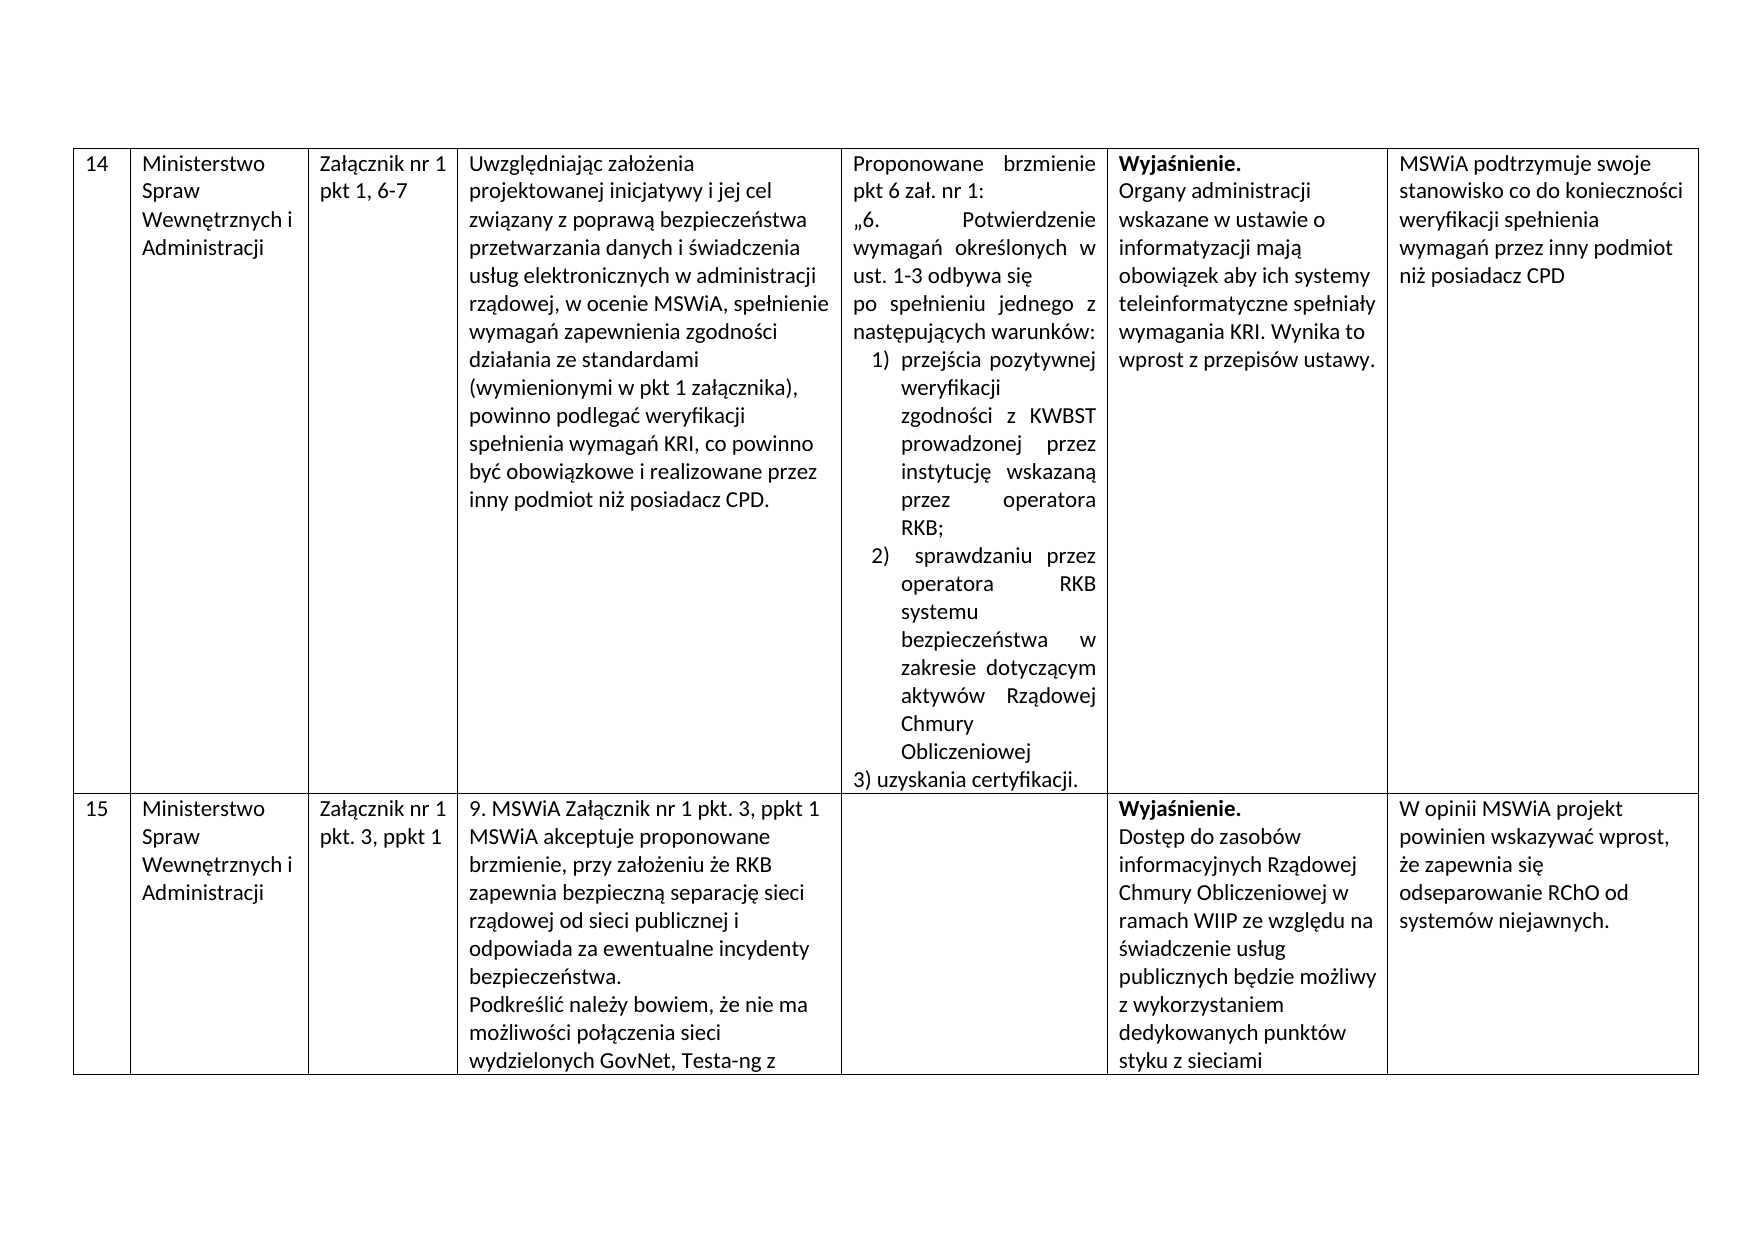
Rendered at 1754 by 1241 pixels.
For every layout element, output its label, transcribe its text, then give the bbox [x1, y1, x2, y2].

table_cell Proponowane brzmienie pkt 6 zał. nr 1: „6. Potwierdzenie wymagań określonych w ust. 1-3 odbywa się po spełnieniu jednego z następujących warunków: 1) przejścia pozytywnej weryfikacji zgodności z KWBST prowadzonej przez instytucję wskazaną przez operatora RKB; 2) sprawdzaniu przez operatora RKB systemu bezpieczeństwa w zakresie dotyczącym aktywów Rządowej Chmury Obliczeniowej 3) uzyskania certyfikacji. [842, 149, 1107, 793]
table_cell 14 [74, 149, 130, 793]
table_cell MSWiA podtrzymuje swoje stanowisko co do konieczności weryfikacji spełnienia wymagań przez inny podmiot niż posiadacz CPD [1388, 149, 1698, 793]
table_cell Załącznik nr 1 pkt 1, 6-7 [309, 149, 457, 793]
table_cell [458, 794, 841, 1074]
table_cell Uwzględniając założenia projektowanej inicjatywy i jej cel związany z poprawą bezpieczeństwa przetwarzania danych i świadczenia usług elektronicznych w administracji rządowej, w ocenie MSWiA, spełnienie wymagań zapewnienia zgodności działania ze standardami (wymienionymi w pkt 1 załącznika), powinno podlegać weryfikacji spełnienia wymagań KRI, co powinno być obowiązkowe i realizowane przez inny podmiot niż posiadacz CPD. [458, 149, 841, 793]
table_cell Wyjaśnienie. Organy administracji wskazane w ustawie o informatyzacji mają obowiązek aby ich systemy teleinformatyczne spełniały wymagania KRI. Wynika to wprost z przepisów ustawy. [1108, 149, 1387, 793]
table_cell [1388, 794, 1698, 1074]
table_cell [131, 794, 308, 1074]
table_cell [1108, 794, 1387, 1074]
table_cell 15 [74, 794, 130, 1074]
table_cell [309, 794, 457, 1074]
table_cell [131, 149, 308, 793]
table_cell [842, 794, 1107, 1074]
